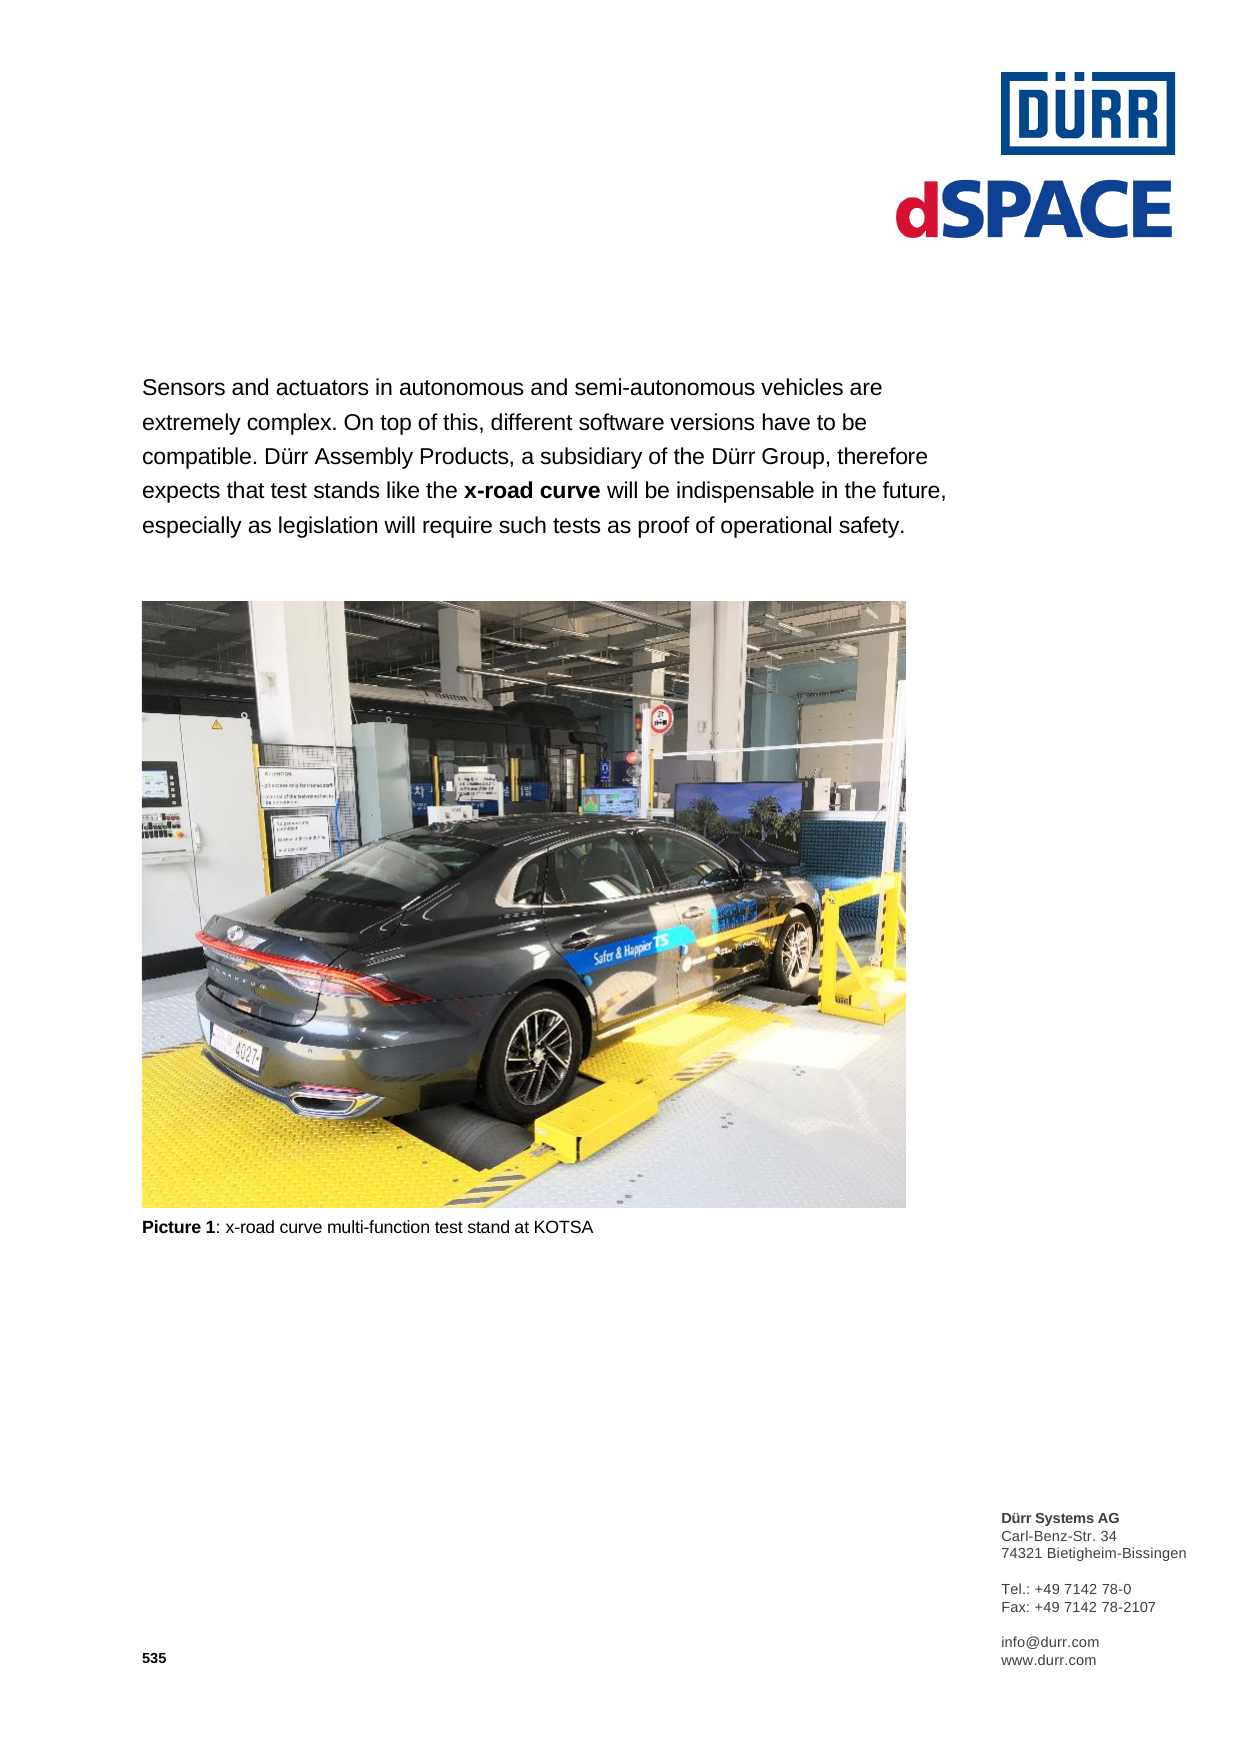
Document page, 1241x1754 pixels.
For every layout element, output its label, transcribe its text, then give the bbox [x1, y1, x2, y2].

picture [141, 601, 906, 1208]
picture [895, 176, 1180, 242]
text Sensors and actuators in autonomous and semi-autonomous vehicles are extremely complex. On top of this, different software versions have to be compatible. Dürr Assembly Products, a subsidiary of the Dürr Group, therefore expects that test stands like the x-road curve will be indispensable in the future, especially as legislation will require such tests as proof of operational safety. [142, 366, 951, 538]
text Picture 1: x-road curve multi-function test stand at KOTSA [142, 1208, 951, 1237]
picture [1001, 72, 1175, 155]
